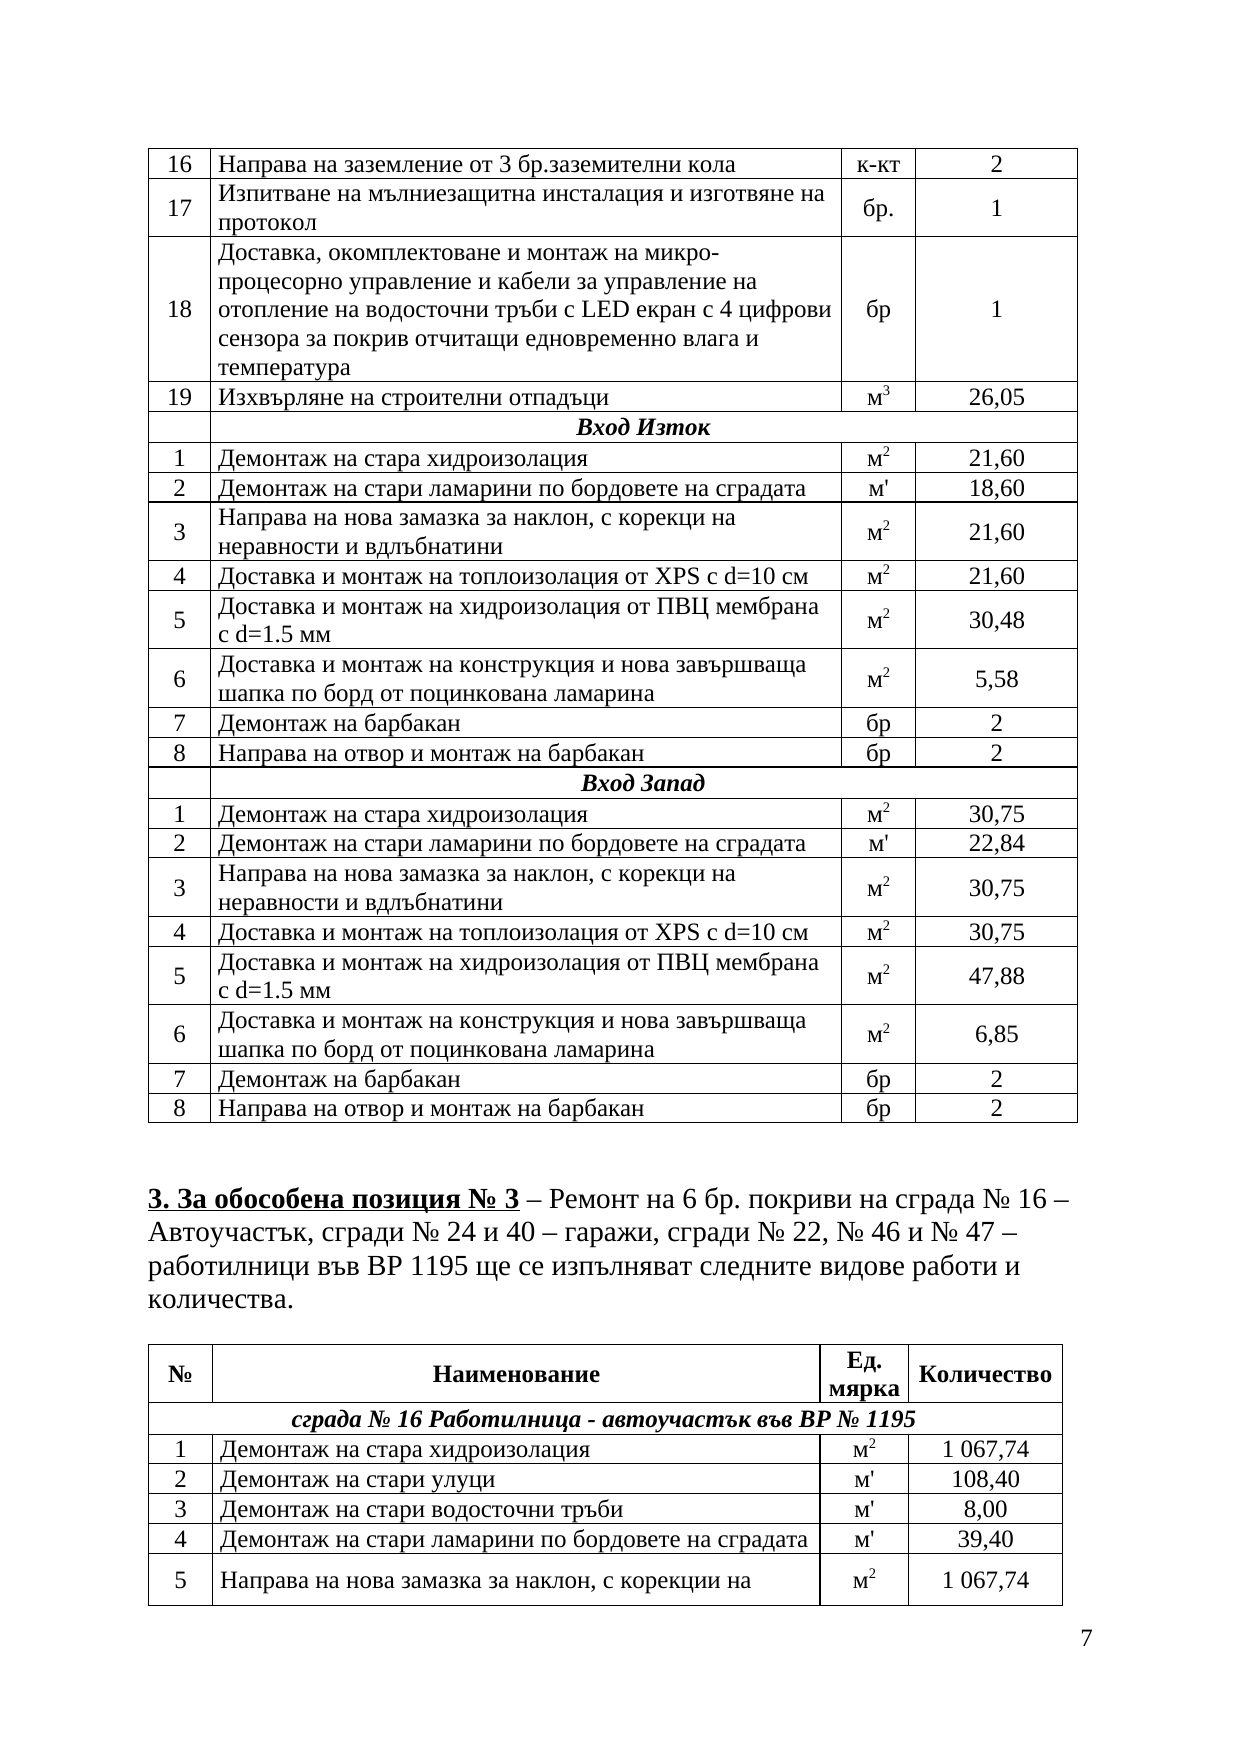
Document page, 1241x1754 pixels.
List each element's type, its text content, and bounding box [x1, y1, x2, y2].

table_cell 1 067,74 [909, 1554, 1062, 1605]
table_header Наименование [213, 1345, 819, 1402]
table_cell Изпитване на мълниезащитна инсталация и изготвяне на протокол [211, 179, 841, 236]
table_header Количество [909, 1345, 1062, 1402]
table_cell Демонтаж на стари ламарини по бордовете на сградата [213, 1524, 819, 1553]
table_cell 30,75 [916, 858, 1077, 916]
table_cell м2 [842, 799, 915, 827]
table_cell Направа на отвор и монтаж на барбакан [211, 1094, 841, 1122]
table_cell Демонтаж на стари ламарини по бордовете на сградата [211, 473, 841, 501]
table_cell бр [842, 738, 915, 766]
table_cell 4 [149, 1524, 212, 1553]
table_cell 6,85 [916, 1005, 1077, 1063]
table_cell м' [842, 473, 915, 501]
table_cell Демонтаж на стари водосточни тръби [213, 1494, 819, 1523]
table_cell м2 [842, 443, 915, 472]
table_cell м2 [842, 947, 915, 1004]
table_cell Демонтаж на стари улуци [213, 1464, 819, 1493]
table_cell м' [821, 1494, 908, 1523]
table_cell 2 [916, 1064, 1077, 1092]
table_cell Демонтаж на стари ламарини по бордовете на сградата [211, 829, 841, 857]
table_cell Доставка и монтаж на топлоизолация от XPS с d=10 см [211, 917, 841, 946]
table_cell Доставка, окомплектоване и монтаж на микро-процесорно управление и кабели за управление на отопление на водосточни тръби с LED екран с 4 цифрови сензора за покрив отчитащи едновременно влага и температура [211, 237, 841, 381]
table_cell Демонтаж на барбакан [211, 708, 841, 737]
table_cell Доставка и монтаж на хидроизолация от ПВЦ мембрана с d=1.5 мм [211, 591, 841, 648]
table_cell 1 [916, 179, 1077, 236]
table_cell Демонтаж на стара хидроизолация [211, 799, 841, 827]
table_cell бр [842, 708, 915, 737]
table_cell Демонтаж на стара хидроизолация [211, 443, 841, 472]
table_cell Вход Запад [211, 768, 1077, 798]
table_cell 21,60 [916, 503, 1077, 560]
table_cell м3 [842, 382, 915, 411]
table_cell м2 [821, 1435, 908, 1463]
table_cell Доставка и монтаж на конструкция и нова завършваща шапка по борд от поцинкована ламарина [211, 649, 841, 707]
table_cell 26,05 [916, 382, 1077, 411]
table_cell 108,40 [909, 1464, 1062, 1493]
table_cell 2 [149, 473, 210, 501]
table_cell Направа на заземление от 3 бр.заземителни кола [211, 149, 841, 177]
table_cell 2 [916, 708, 1077, 737]
table_cell м2 [842, 561, 915, 590]
table_cell м2 [842, 858, 915, 916]
table_cell 7 [149, 1064, 210, 1092]
table_cell 2 [149, 829, 210, 857]
text 3. За обособена позиция № 3 – Ремонт на 6 бр. покриви на сграда № 16 – Автоучастък, сгради № 24 и 40 – гаражи, сгради № 22, № 46 и № 47 – работилници във ВР 1195 ще се изпълняват следните видове работи и количества. [148, 1181, 1093, 1315]
table_cell Направа на отвор и монтаж на барбакан [211, 738, 841, 766]
table_cell 5 [149, 591, 210, 648]
table_cell м2 [842, 591, 915, 648]
table_cell 8 [149, 1094, 210, 1122]
table_cell м' [842, 829, 915, 857]
table_cell 3 [149, 858, 210, 916]
table_cell 16 [149, 149, 210, 177]
table_cell 8,00 [909, 1494, 1062, 1523]
table_cell 47,88 [916, 947, 1077, 1004]
table_cell 18 [149, 237, 210, 381]
table_cell 2 [916, 1094, 1077, 1122]
table_cell 21,60 [916, 561, 1077, 590]
table_header Ед. мярка [821, 1345, 908, 1402]
table_cell 1 067,74 [909, 1435, 1062, 1463]
table_cell 30,75 [916, 799, 1077, 827]
table_cell 5 [149, 947, 210, 1004]
table_cell 7 [149, 708, 210, 737]
table_cell 19 [149, 382, 210, 411]
table_cell 8 [149, 738, 210, 766]
table_cell Доставка и монтаж на хидроизолация от ПВЦ мембрана с d=1.5 мм [211, 947, 841, 1004]
table_cell м2 [842, 503, 915, 560]
table_cell м2 [842, 649, 915, 707]
table_cell 5 [149, 1554, 212, 1605]
table_cell [149, 412, 210, 442]
table_cell 17 [149, 179, 210, 236]
table_cell м2 [842, 1005, 915, 1063]
table_cell Изхвърляне на строителни отпадъци [211, 382, 841, 411]
table_cell 2 [916, 149, 1077, 177]
table_cell 1 [149, 799, 210, 827]
table_cell Доставка и монтаж на конструкция и нова завършваща шапка по борд от поцинкована ламарина [211, 1005, 841, 1063]
table_cell Доставка и монтаж на топлоизолация от XPS с d=10 см [211, 561, 841, 590]
table_cell 6 [149, 649, 210, 707]
table_cell Направа на нова замазка за наклон, с корекци на неравности и вдлъбнатини [211, 858, 841, 916]
table_cell 4 [149, 917, 210, 946]
table_cell 6 [149, 1005, 210, 1063]
table_cell Демонтаж на стара хидроизолация [213, 1435, 819, 1463]
table_cell м' [821, 1524, 908, 1553]
table_cell 4 [149, 561, 210, 590]
table_cell 1 [149, 1435, 212, 1463]
table_cell м2 [821, 1554, 908, 1605]
table_cell Демонтаж на барбакан [211, 1064, 841, 1092]
table_cell 18,60 [916, 473, 1077, 501]
table_cell 1 [916, 237, 1077, 381]
table_cell бр. [842, 179, 915, 236]
table_cell 30,75 [916, 917, 1077, 946]
table_cell бр [842, 1064, 915, 1092]
table_cell к-кт [842, 149, 915, 177]
table_header № [149, 1345, 212, 1402]
table_cell Вход Изток [211, 412, 1077, 442]
table_cell 1 [149, 443, 210, 472]
table_cell 22,84 [916, 829, 1077, 857]
table_cell 30,48 [916, 591, 1077, 648]
table_cell 5,58 [916, 649, 1077, 707]
table_cell сграда № 16 Работилница - автоучастък във ВР № 1195 [149, 1403, 1062, 1433]
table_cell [213, 1554, 819, 1605]
table_cell м' [821, 1464, 908, 1493]
table_cell 2 [149, 1464, 212, 1493]
table_cell Направа на нова замазка за наклон, с корекци на неравности и вдлъбнатини [211, 503, 841, 560]
table_cell м2 [842, 917, 915, 946]
table_cell 39,40 [909, 1524, 1062, 1553]
table_cell [149, 768, 210, 798]
table_cell 2 [916, 738, 1077, 766]
table_cell 3 [149, 503, 210, 560]
table_cell бр [842, 1094, 915, 1122]
table_cell бр [842, 237, 915, 381]
table_cell 21,60 [916, 443, 1077, 472]
table_cell 3 [149, 1494, 212, 1523]
